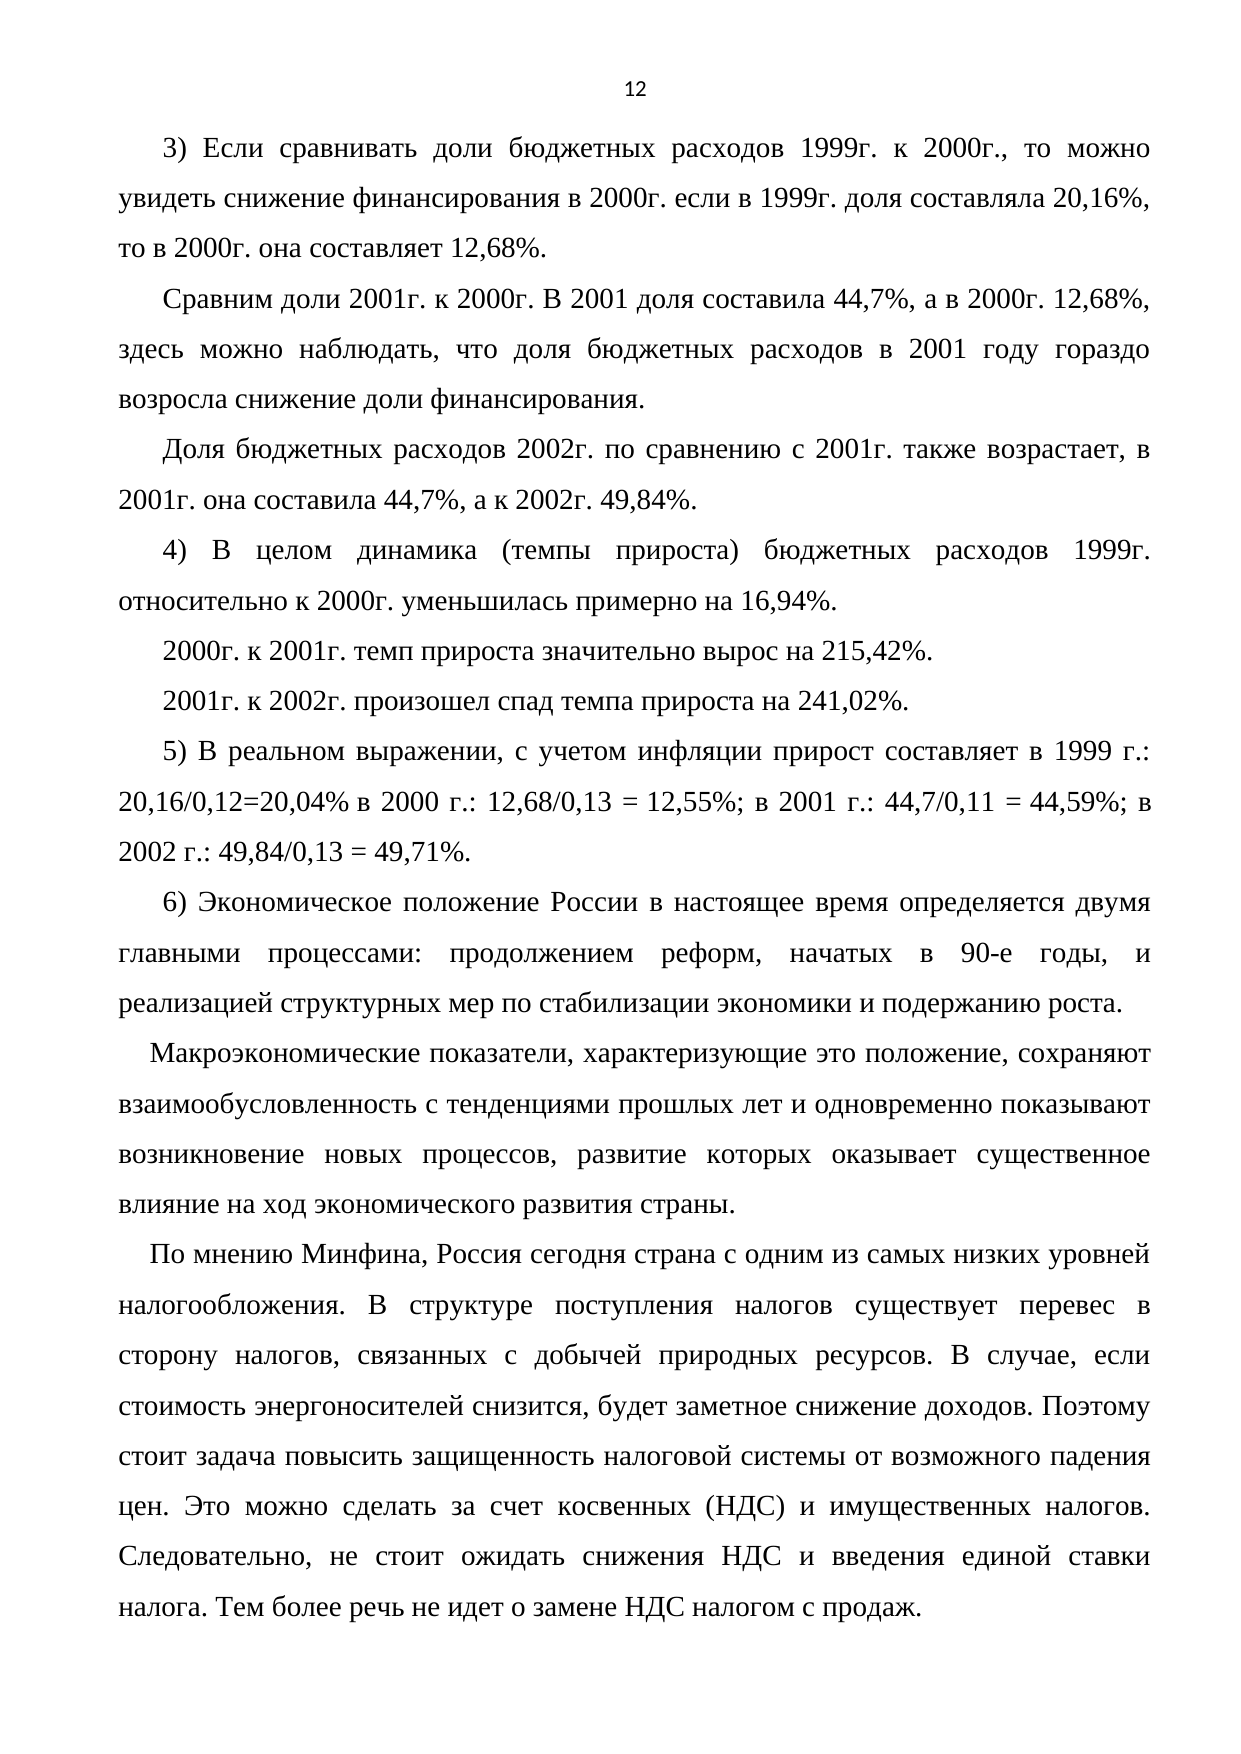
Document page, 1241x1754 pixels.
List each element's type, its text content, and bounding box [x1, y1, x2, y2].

text 4) В целом динамика (темпы прироста) бюджетных расходов 1999г. относительно к 2000г. уменьшилась примерно на 16,94%. [118, 532, 1152, 616]
text 6) Экономическое положение России в настоящее время определяется двумя главными процессами: продолжением реформ, начатых в 90-е годы, и реализацией структурных мер по стабилизации экономики и подержанию роста. [118, 884, 1152, 1019]
text По мнению Минфина, Россия сегодня страна с одним из самых низких уровней налогообложения. В структуре поступления налогов существует перевес в сторону налогов, связанных с добычей природных ресурсов. В случае, если стоимость энергоносителей снизится, будет заметное снижение доходов. Поэтому стоит задача повысить защищенность налоговой системы от возможного падения цен. Это можно сделать за счет косвенных (НДС) и имущественных налогов. Следовательно, не стоит ожидать снижения НДС и введения единой ставки налога. Тем более речь не идет о замене НДС налогом с продаж. [118, 1237, 1152, 1622]
text Сравним доли 2001г. к 2000г. В 2001 доля составила 44,7%, а в 2000г. 12,68%, здесь можно наблюдать, что доля бюджетных расходов в 2001 году гораздо возросла снижение доли финансирования. [118, 281, 1152, 415]
text 5) В реальном выражении, с учетом инфляции прирост составляет в 1999 г.: 20,16/0,12=20,04% в 2000 г.: 12,68/0,13 = 12,55%; в 2001 г.: 44,7/0,11 = 44,59%; в 2002 г.: 49,84/0,13 = 49,71%. [118, 733, 1152, 868]
text 2001г. к 2002г. произошел спад темпа прироста на 241,02%. [118, 683, 1152, 717]
text Макроэкономические показатели, характеризующие это положение, сохраняют взаимообусловленность с тенденциями прошлых лет и одновременно показывают возникновение новых процессов, развитие которых оказывает существенное влияние на ход экономического развития страны. [118, 1035, 1152, 1220]
text Доля бюджетных расходов 2002г. по сравнению с 2001г. также возрастает, в 2001г. она составила 44,7%, а к 2002г. 49,84%. [118, 432, 1152, 516]
text 3) Если сравнивать доли бюджетных расходов 1999г. к 2000г., то можно увидеть снижение финансирования в 2000г. если в 1999г. доля составляла 20,16%, то в 2000г. она составляет 12,68%. [118, 130, 1152, 264]
text 2000г. к 2001г. темп прироста значительно вырос на 215,42%. [118, 633, 1152, 666]
